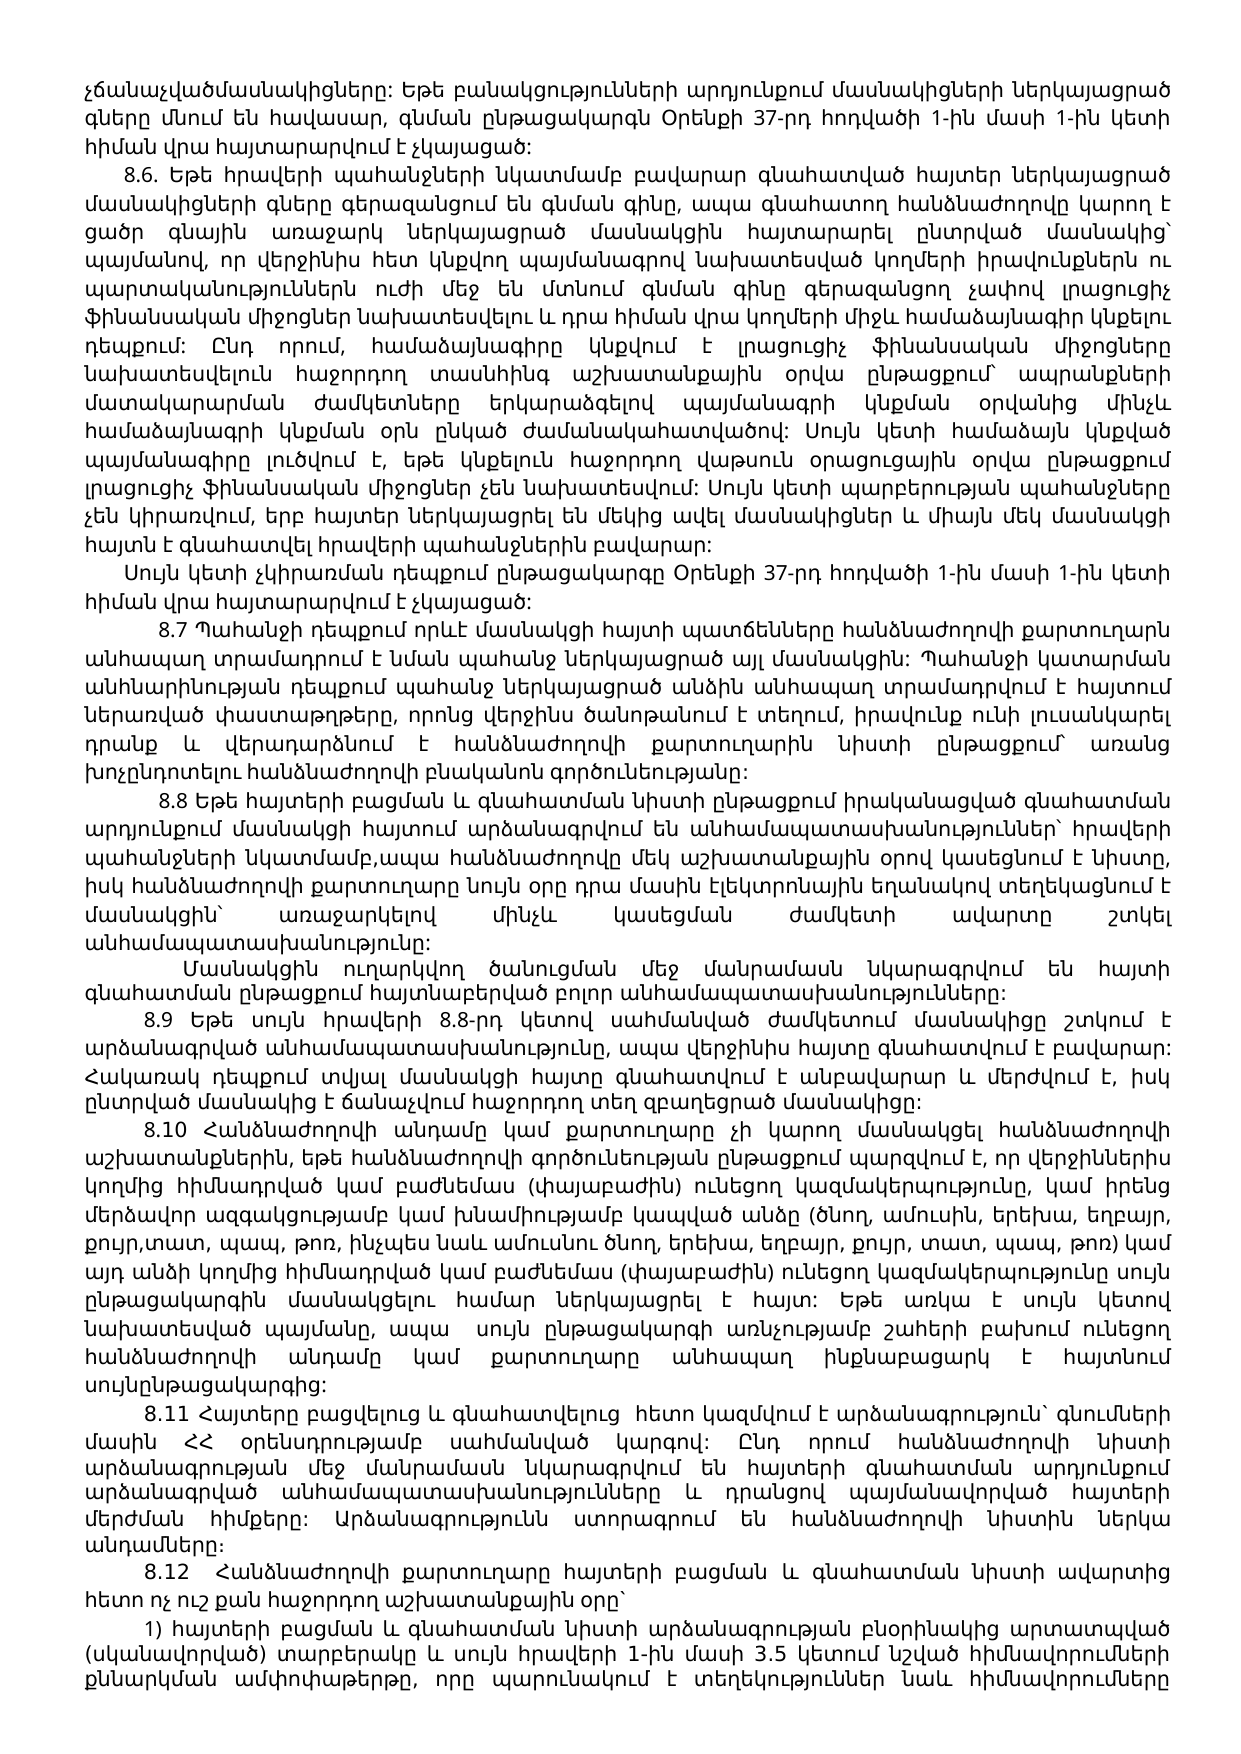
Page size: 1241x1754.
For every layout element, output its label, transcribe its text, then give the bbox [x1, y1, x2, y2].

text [84, 75, 1171, 160]
text 8.7 Պահանջի դեպքում որևէ մասնակցի հայտի պատճենները հանձնաժողովի քարտուղարն անհապաղ տրամադրում է նման պահանջ ներկայացրած այլ մասնակցին: Պահանջի կատարման անհնարինության դեպքում պահանջ ներկայացրած անձին անհապաղ տրամադրվում է հայտում ներառված փաստաթղթերը, որոնց վերջինս ծանոթանում է տեղում, իրավունք ունի լուսանկարել դրանք և վերադարձնում է հանձնաժողովի քարտուղարին նիստի ընթացքում՝ առանց խոչընդոտելու հանձնաժողովի բնականոն գործունեությանը: [84, 615, 1171, 786]
text 8.10 Հանձնաժողովի անդամը կամ քարտուղարը չի կարող մասնակցել հանձնաժողովի աշխատանքներին, եթե հանձնաժողովի գործունեության ընթացքում պարզվում է, որ վերջիններիս կողմից հիմնադրված կամ բաժնեմաս (փայաբաժին) ունեցող կազմակերպությունը, կամ իրենց մերձավոր ազգակցությամբ կամ խնամիությամբ կապված անձը (ծնող, ամուսին, երեխա, եղբայր, քույր,տատ, պապ, թոռ, ինչպես նաև ամուսնու ծնող, երեխա, եղբայր, քույր, տատ, պապ, թոռ) կամ այդ անձի կողմից հիմնադրված կամ բաժնեմաս (փայաբաժին) ունեցող կազմակերպությունը սույն ընթացակարգին մասնակցելու համար ներկայացրել է հայտ: Եթե առկա է սույն կետով նախատեսված պայմանը, ապա սույն ընթացակարգի առնչությամբ շահերի բախում ունեցող հանձնաժողովի անդամը կամ քարտուղարը անհապաղ ինքնաբացարկ է հայտնում սույնընթացակարգից: [84, 1115, 1171, 1399]
text 8.12 Հանձնաժողովի քարտուղարը հայտերի բացման և գնահատման նիստի ավարտից հետո ոչ ուշ քան հաջորդող աշխատանքային օրը` [84, 1557, 1171, 1614]
text Սույն կետի չկիրառման դեպքում ընթացակարգը Օրենքի 37-րդ հոդվածի 1-ին մասի 1-ին կետի հիման վրա հայտարարվում է չկայացած: [84, 558, 1171, 615]
text 8.11 Հայտերը բացվելուց և գնահատվելուց հետո կազմվում է արձանագրություն` գնումների մասին ՀՀ օրենսդրությամբ սահմանված կարգով: Ընդ որում հանձնաժողովի նիստի արձանագրության մեջ մանրամասն նկարագրվում են հայտերի գնահատման արդյունքում արձանագրված անհամապատասխանությունները և դրանցով պայմանավորված հայտերի մերժման հիմքերը: Արձանագրությունն ստորագրում են հանձնաժողովի նիստին ներկա անդամները։ [84, 1399, 1171, 1557]
text 8.8 Եթե հայտերի բացման և գնահատման նիստի ընթացքում իրականացված գնահատման արդյունքում մասնակցի հայտում արձանագրվում են անհամապատասխանություններ՝ հրավերի պահանջների նկատմամբ,ապա հանձնաժողովը մեկ աշխատանքային օրով կասեցնում է նիստը, իսկ հանձնաժողովի քարտուղարը նույն օրը դրա մասին էլեկտրոնային եղանակով տեղեկացնում է մասնակցին՝ առաջարկելով մինչև կասեցման ժամկետի ավարտը շտկել անհամապատասխանությունը: [84, 786, 1171, 957]
text 8.9 Եթե սույն հրավերի 8.8-րդ կետով սահմանված ժամկետում մասնակիցը շտկում է արձանագրված անհամապատասխանությունը, ապա վերջինիս հայտը գնահատվում է բավարար: Հակառակ դեպքում տվյալ մասնակցի հայտը գնահատվում է անբավարար և մերժվում է, իսկ ընտրված մասնակից է ճանաչվում հաջորդող տեղ զբաղեցրած մասնակիցը: [84, 1005, 1171, 1115]
text Մասնակցին ուղարկվող ծանուցման մեջ մանրամասն նկարագրվում են հայտի գնահատման ընթացքում հայտնաբերված բոլոր անհամապատասխանությունները: [84, 957, 1171, 1005]
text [84, 1614, 1171, 1691]
text 8.6. Եթե հրավերի պահանջների նկատմամբ բավարար գնահատված հայտեր ներկայացրած մասնակիցների գները գերազանցում են գնման գինը, ապա գնահատող հանձնաժողովը կարող է ցածր գնային առաջարկ ներկայացրած մասնակցին հայտարարել ընտրված մասնակից՝ պայմանով, որ վերջինիս հետ կնքվող պայմանագրով նախատեսված կողմերի իրավունքներն ու պարտականություններն ուժի մեջ են մտնում գնման գինը գերազանցող չափով լրացուցիչ ֆինանսական միջոցներ նախատեսվելու և դրա հիման վրա կողմերի միջև համաձայնագիր կնքելու դեպքում: Ընդ որում, համաձայնագիրը կնքվում է լրացուցիչ ֆինանսական միջոցները նախատեսվելուն հաջորդող տասնհինգ աշխատանքային օրվա ընթացքում՝ ապրանքների մատակարարման ժամկետները երկարաձգելով պայմանագրի կնքման օրվանից մինչև համաձայնագրի կնքման օրն ընկած ժամանակահատվածով: Սույն կետի համաձայն կնքված պայմանագիրը լուծվում է, եթե կնքելուն հաջորդող վաթսուն օրացուցային օրվա ընթացքում լրացուցիչ ֆինանսական միջոցներ չեն նախատեսվում: Սույն կետի պարբերության պահանջները չեն կիրառվում, երբ հայտեր ներկայացրել են մեկից ավել մասնակիցներ և միայն մեկ մասնակցի հայտն է գնահատվել հրավերի պահանջներին բավարար: [84, 160, 1171, 558]
